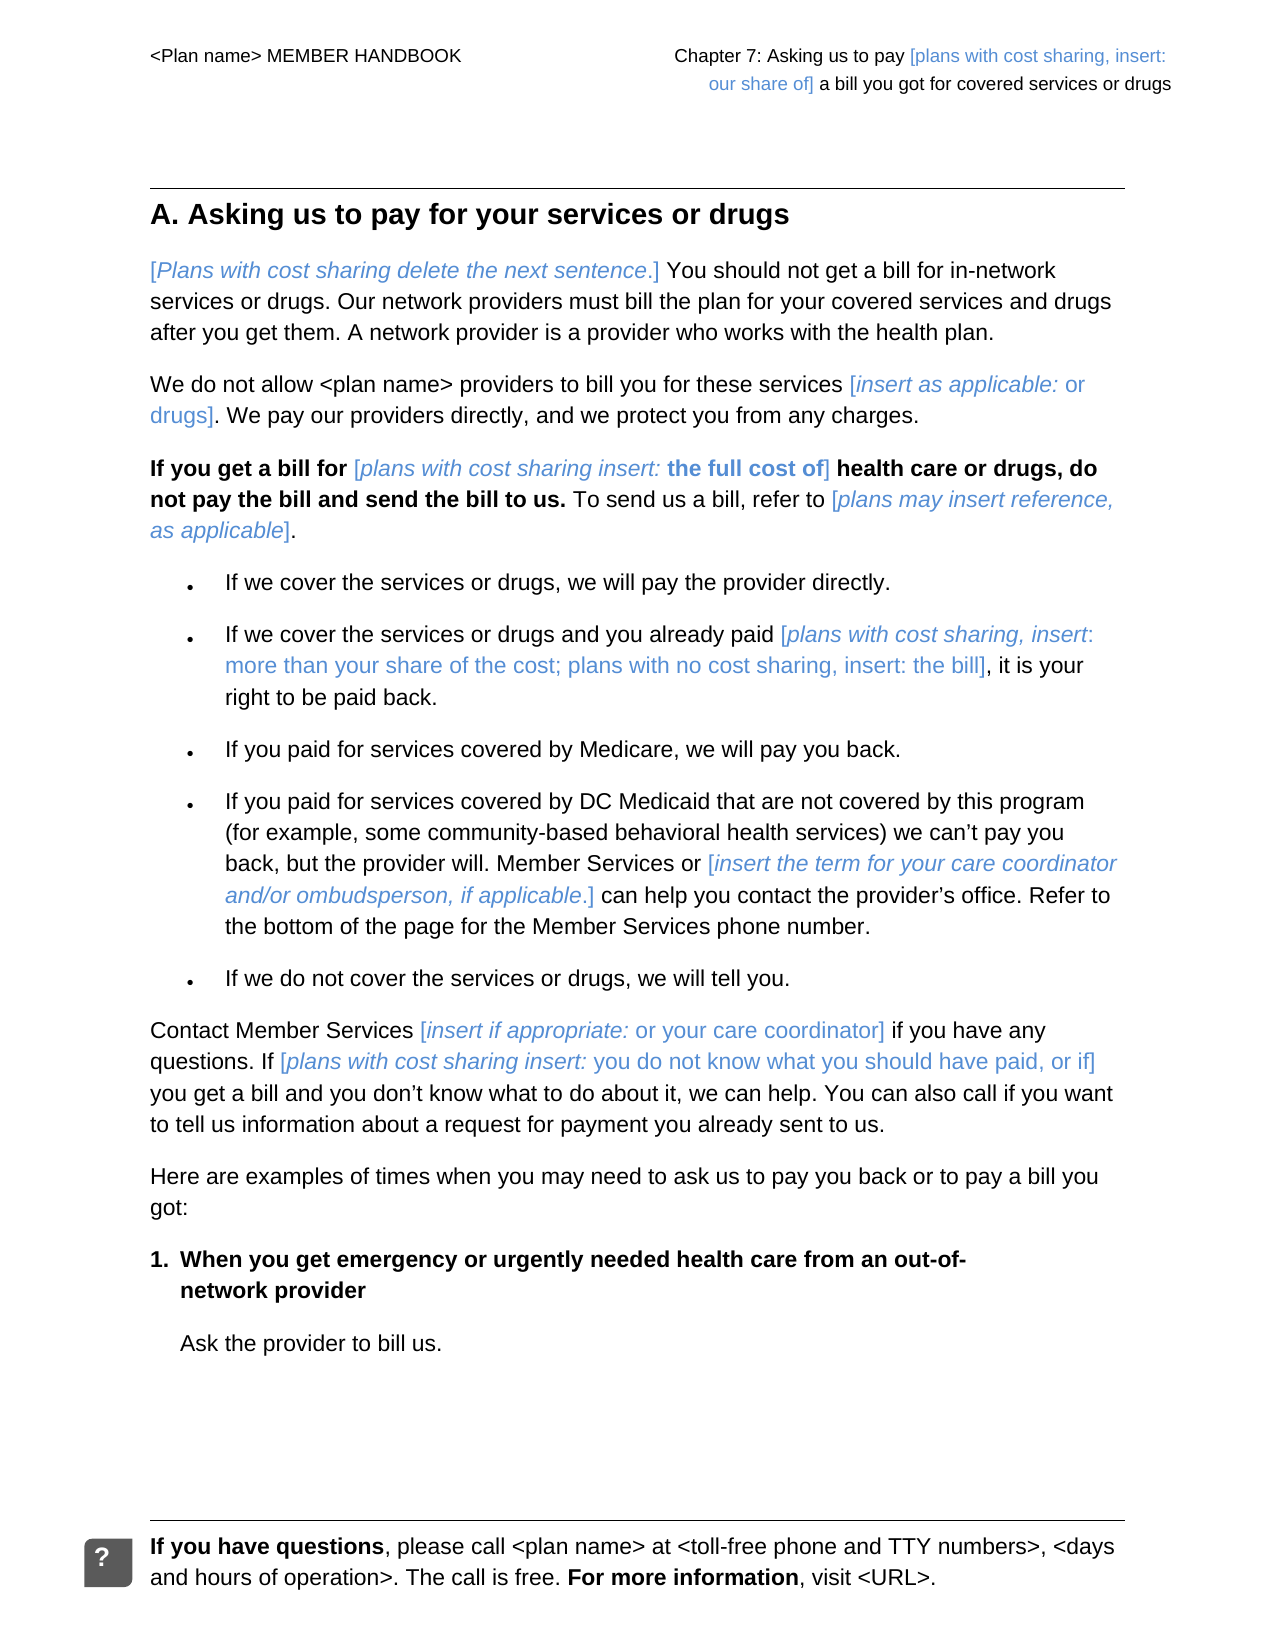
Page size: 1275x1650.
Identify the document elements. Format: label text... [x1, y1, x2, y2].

list If you paid for services covered by Medicare, we will pay you back. [187, 732, 1125, 763]
subtitle Asking us to pay for your services or drugs [150, 189, 1125, 232]
text We do not allow <plan name> providers to bill you for these services [insert as applicable: or drugs]. We pay our providers directly, and we protect you from any charges. [150, 368, 1125, 430]
text Contact Member Services [insert if appropriate: or your care coordinator] if you have any questions. If [plans with cost sharing insert: you do not know what you should have paid, or if] you get a bill and you don’t know what to do about it, we can help. You can also call if you want to tell us information about a request for payment you already sent to us. [150, 1013, 1125, 1138]
text If you get a bill for [plans with cost sharing insert: the full cost of] health care or drugs, do not pay the bill and send the bill to us. To send us a bill, refer to [plans may insert reference, as applicable]. [150, 451, 1125, 545]
list If we cover the services or drugs and you already paid [plans with cost sharing, insert: more than your share of the cost; plans with no cost sharing, insert: the bill], it is your right to be paid back. [187, 618, 1125, 711]
list If we do not cover the services or drugs, we will tell you. [187, 961, 1125, 993]
list If you paid for services covered by DC Medicaid that are not covered by this program (for example, some community-based behavioral health services) we can’t pay you back, but the provider will. Member Services or [insert the term for your care coordinator and/or ombudsperson, if applicable.] can help you contact the provider’s office. Refer to the bottom of the page for the Member Services phone number. [187, 784, 1125, 941]
list If we cover the services or drugs, we will pay the provider directly. [187, 566, 1125, 597]
text Ask the provider to bill us. [180, 1326, 1125, 1357]
text Here are examples of times when you may need to ask us to pay you back or to pay a bill you got: [150, 1159, 1125, 1222]
text [Plans with cost sharing delete the next sentence.] You should not get a bill for in-network services or drugs. Our network providers must bill the plan for your covered services and drugs after you get them. A network provider is a provider who works with the health plan. [150, 253, 1125, 347]
list When you get emergency or urgently needed health care from an out-of-network provider [150, 1243, 1050, 1305]
